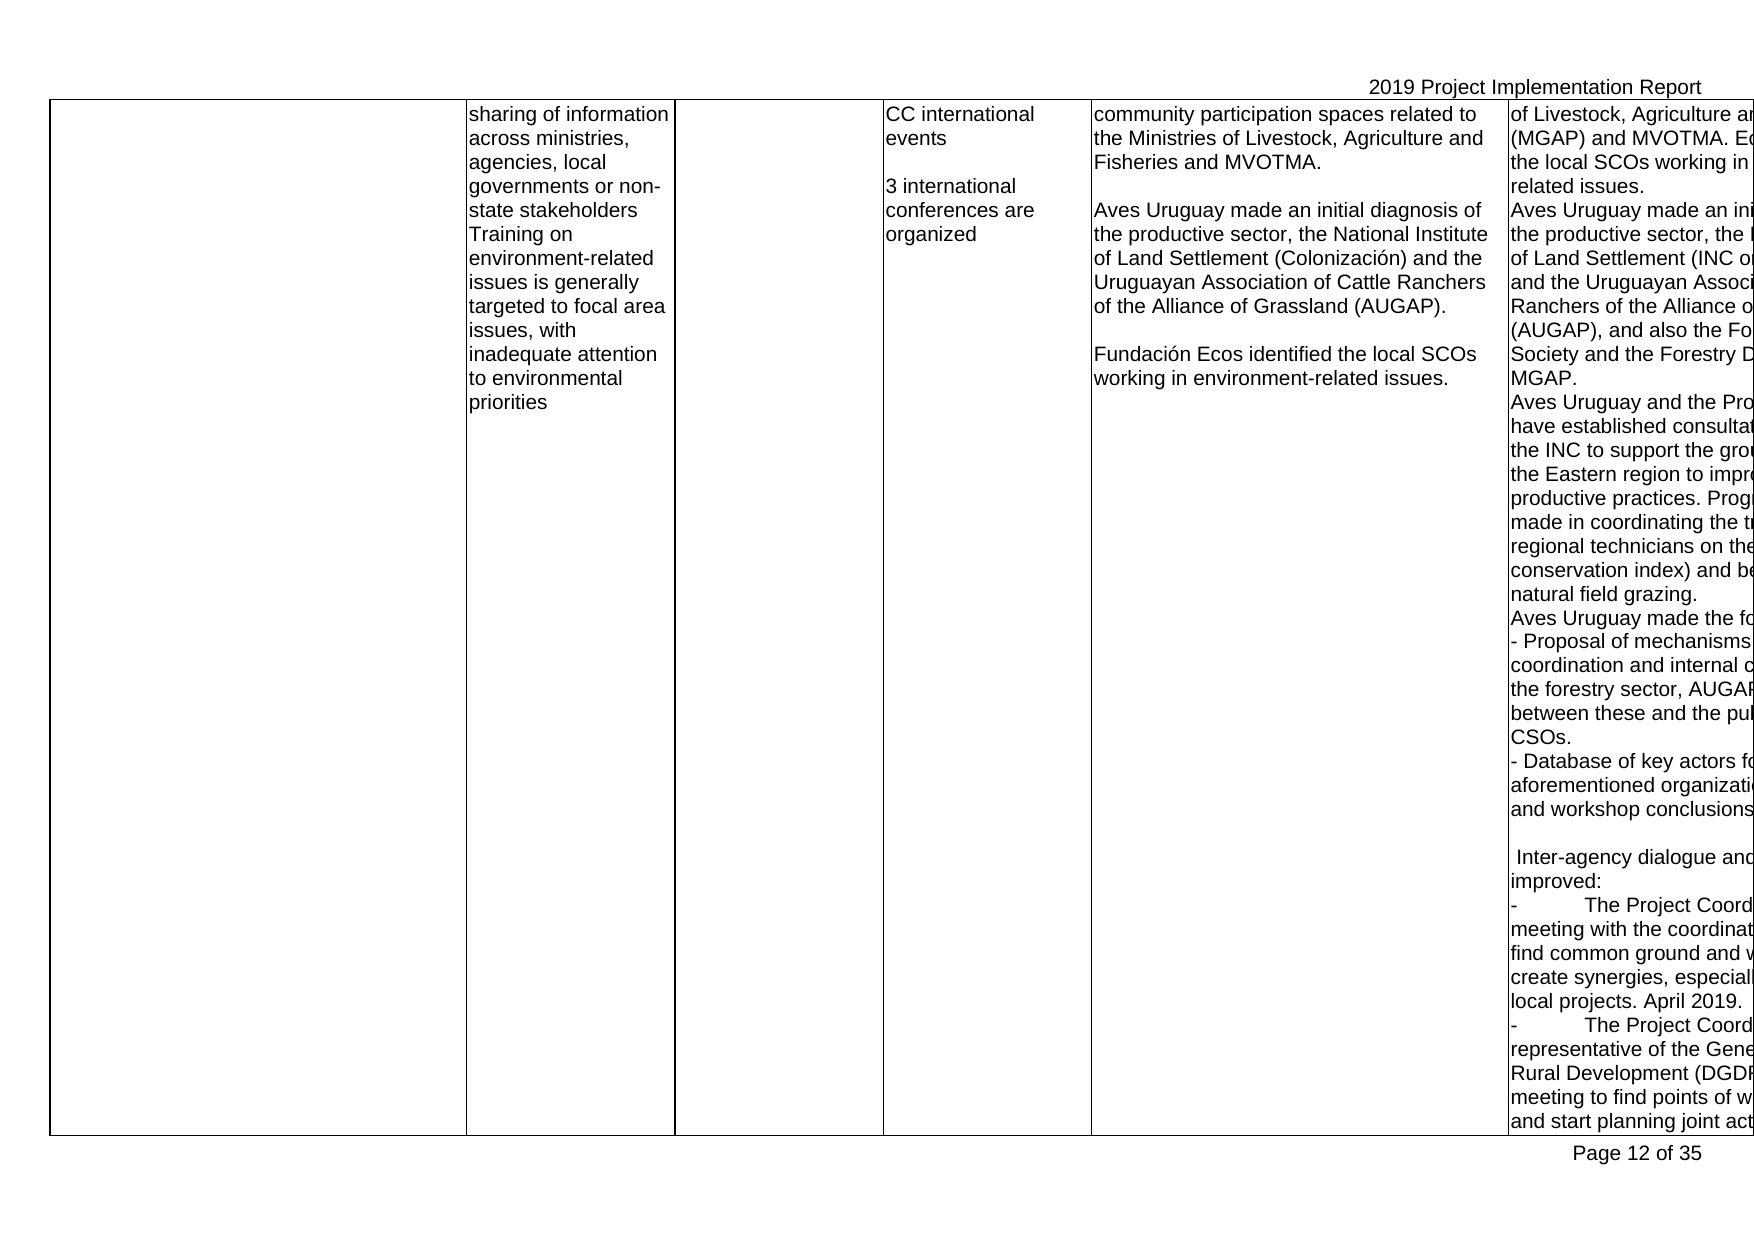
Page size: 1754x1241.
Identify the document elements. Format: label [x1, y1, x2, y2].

table_cell [51, 100, 466, 1134]
table_cell [676, 100, 883, 1134]
table_cell [1509, 100, 1753, 1134]
table_cell [1092, 100, 1508, 1134]
table_cell [884, 100, 1091, 1134]
table_cell [467, 100, 674, 1134]
